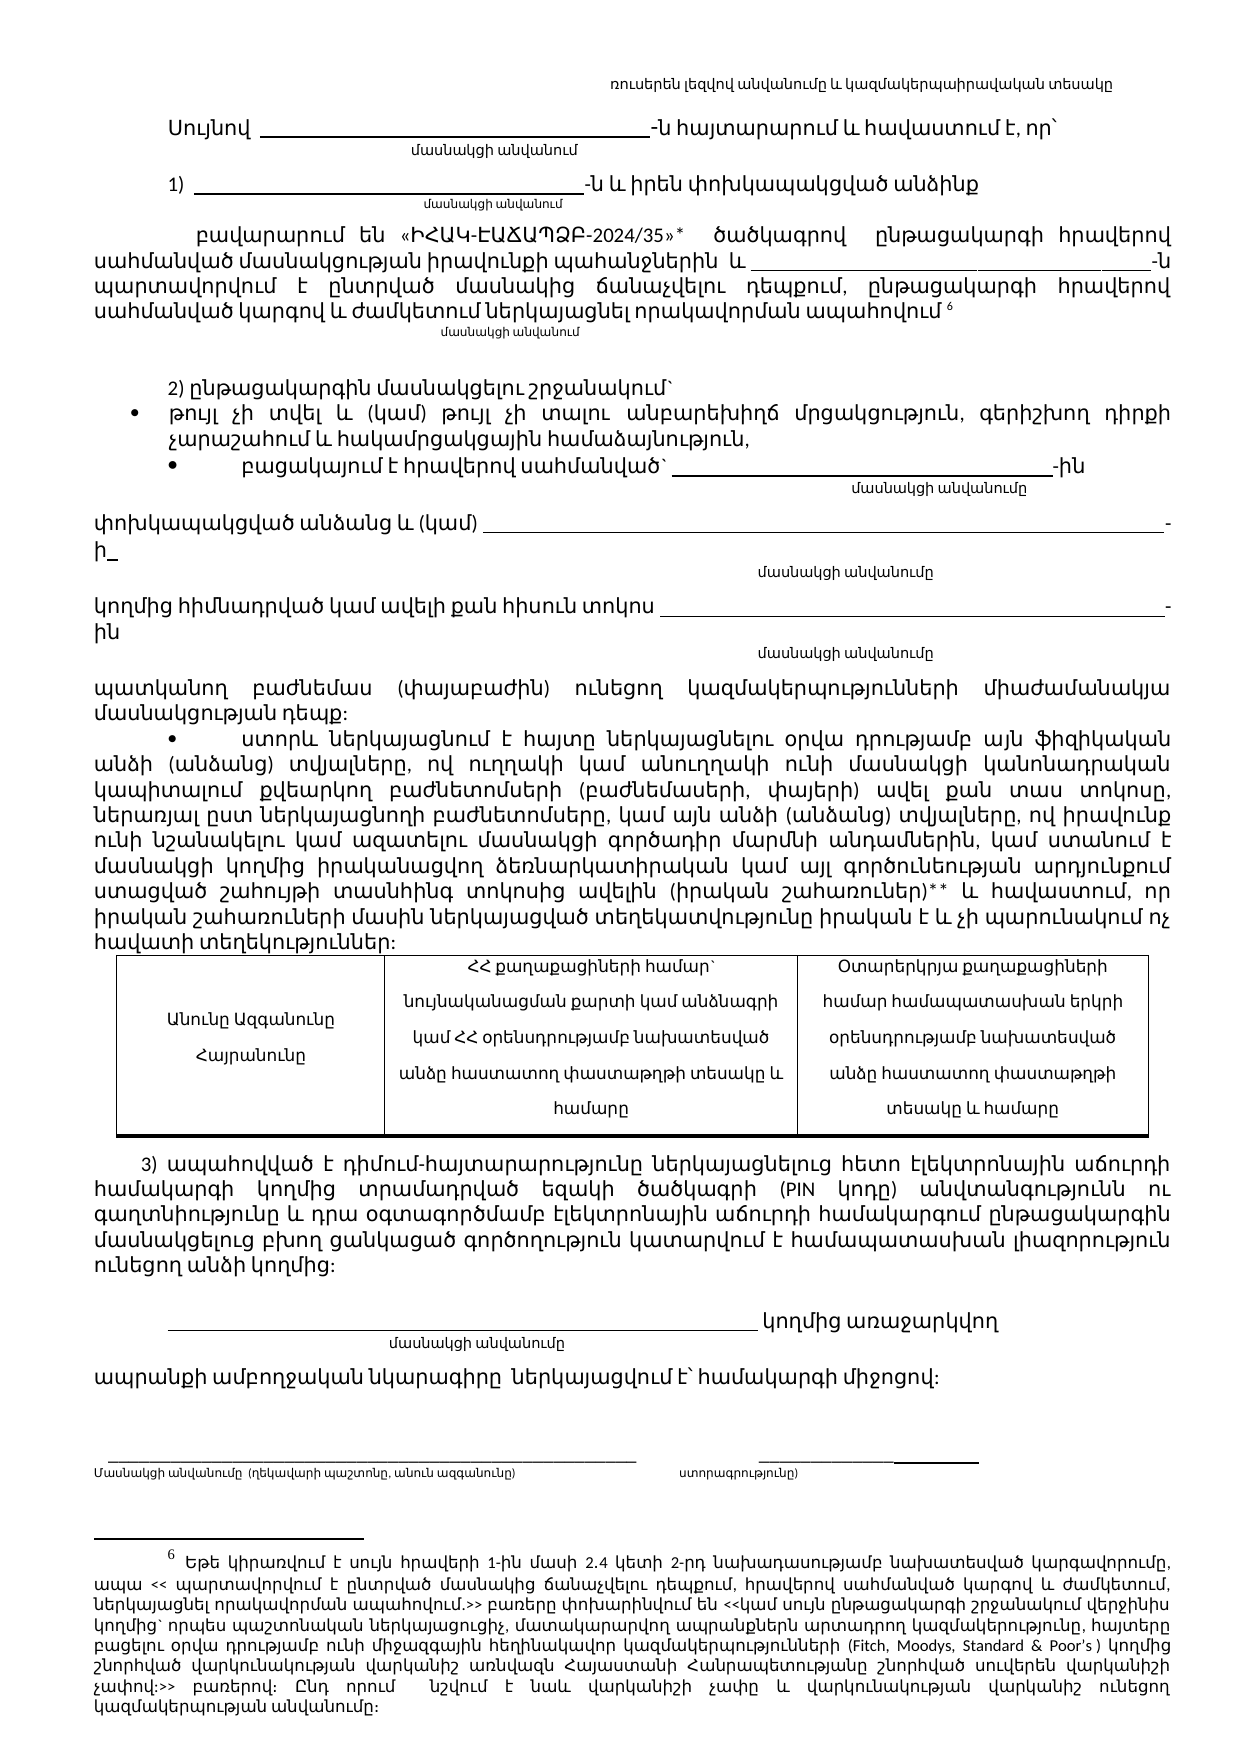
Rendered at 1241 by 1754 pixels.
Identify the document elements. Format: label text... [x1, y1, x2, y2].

text կողմից հիմնադրված կամ ավելի քան հիսուն տոկոս -ին [94, 594, 1171, 644]
text պատկանող բաժնեմաս (փայաբաժին) ունեցող կազմակերպությունների միաժամանակյա մասնակցության դեպք: [94, 675, 1171, 726]
list բացակայում է հրավերով սահմանված` -ին [94, 451, 1171, 479]
text մասնակցի անվանումը [94, 644, 1171, 675]
text մասնակցի անվանում [94, 197, 1171, 222]
list թույլ չի տվել և (կամ) թույլ չի տալու անբարեխիղճ մրցակցություն, գերիշխող դիրքի չարաշահում և հակամրցակցային համաձայնություն, [131, 400, 1171, 451]
text Սույնով -ն հայտարարում և հավաստում է, որ՝ [94, 111, 1171, 141]
text 1) -ն և իրեն փոխկապակցված անձինք [94, 172, 1171, 197]
text կողմից առաջարկվող [94, 1308, 1171, 1334]
text ռուսերեն լեզվով անվանումը և կազմակերպաիրավական տեսակը [536, 75, 1171, 106]
text բավարարում են «ԻՀԱԿ-ԷԱՃԱՊՁԲ-2024/35»* ծածկագրով ընթացակարգի հրավերով սահմանված մասնակցության իրավունքի պահանջներին և -ն պարտավորվում է ընտրված մասնակից ճանաչվելու դեպքում, ընթացակարգի հրավերով սահմանված կարգով և ժամկետում ներկայացնել որակավորման ապահովում [94, 222, 1171, 324]
table_header ՀՀ քաղաքացիների համար` նույնականացման քարտի կամ անձնագրի կամ ՀՀ օրենսդրությամբ նախատեսված անձը հաստատող փաստաթղթի տեսակը և համարը [385, 956, 797, 1134]
text մասնակցի անվանում [94, 324, 1171, 349]
text 3) ապահովված է դիմում-հայտարարությունը ներկայացնելուց հետո էլեկտրոնային աճուրդի համակարգի կողմից տրամադրված եզակի ծածկագրի (PIN կոդը) անվտանգությունն ու գաղտնիությունը և դրա օգտագործմամբ էլեկտրոնային աճուրդի համակարգում ընթացակարգին մասնակցելուց բխող ցանկացած գործողություն կատարվում է համապատասխան լիազորություն ունեցող անձի կողմից: [94, 1151, 1171, 1278]
text ___________________________________________________ _____________ Մասնակցի անվանումը (ղեկավարի պաշտոնը, անուն ազգանունը) ստորագրությունը) [94, 1441, 1171, 1491]
text մասնակցի անվանումը [94, 479, 1171, 510]
list ստորև ներկայացնում է հայտը ներկայացնելու օրվա դրությամբ այն ֆիզիկական անձի (անձանց) տվյալները, ով ուղղակի կամ անուղղակի ունի մասնակցի կանոնադրական կապիտալում քվեարկող բաժնետոմսերի (բաժնեմասերի, փայերի) ավել քան տաս տոկոսը, ներառյալ ըստ ներկայացնողի բաժնետոմսերը, կամ այն անձի (անձանց) տվյալները, ով իրավունք ունի նշանակելու կամ ազատելու մասնակցի գործադիր մարմնի անդամներին, կամ ստանում է մասնակցի կողմից իրականացվող ձեռնարկատիրական կամ այլ գործունեության արդյունքում ստացված շահույթի տասնհինգ տոկոսից ավելին (իրական շահառուներ)** և հավաստում, որ իրական շահառուների մասին ներկայացված տեղեկատվությունը իրական է և չի պարունակում ոչ հավատի տեղեկություններ: [94, 726, 1171, 955]
text մասնակցի անվանումը [94, 1334, 1171, 1364]
text ապրանքի ամբողջական նկարագիրը ներկայացվում է՝ համակարգի միջոցով: [94, 1364, 1171, 1390]
text 2) ընթացակարգին մասնակցելու շրջանակում` [94, 375, 1171, 400]
table_header Օտարերկրյա քաղաքացիների համար համապատասխան երկրի օրենսդրությամբ նախատեսված անձը հաստատող փաստաթղթի տեսակը և համարը [798, 956, 1148, 1134]
table_header Անունը Ազգանունը Հայրանունը [117, 956, 384, 1134]
text մասնակցի անվանում [94, 141, 1171, 172]
text փոխկապակցված անձանց և (կամ) -ի [94, 510, 1171, 563]
text մասնակցի անվանումը [94, 563, 1171, 594]
